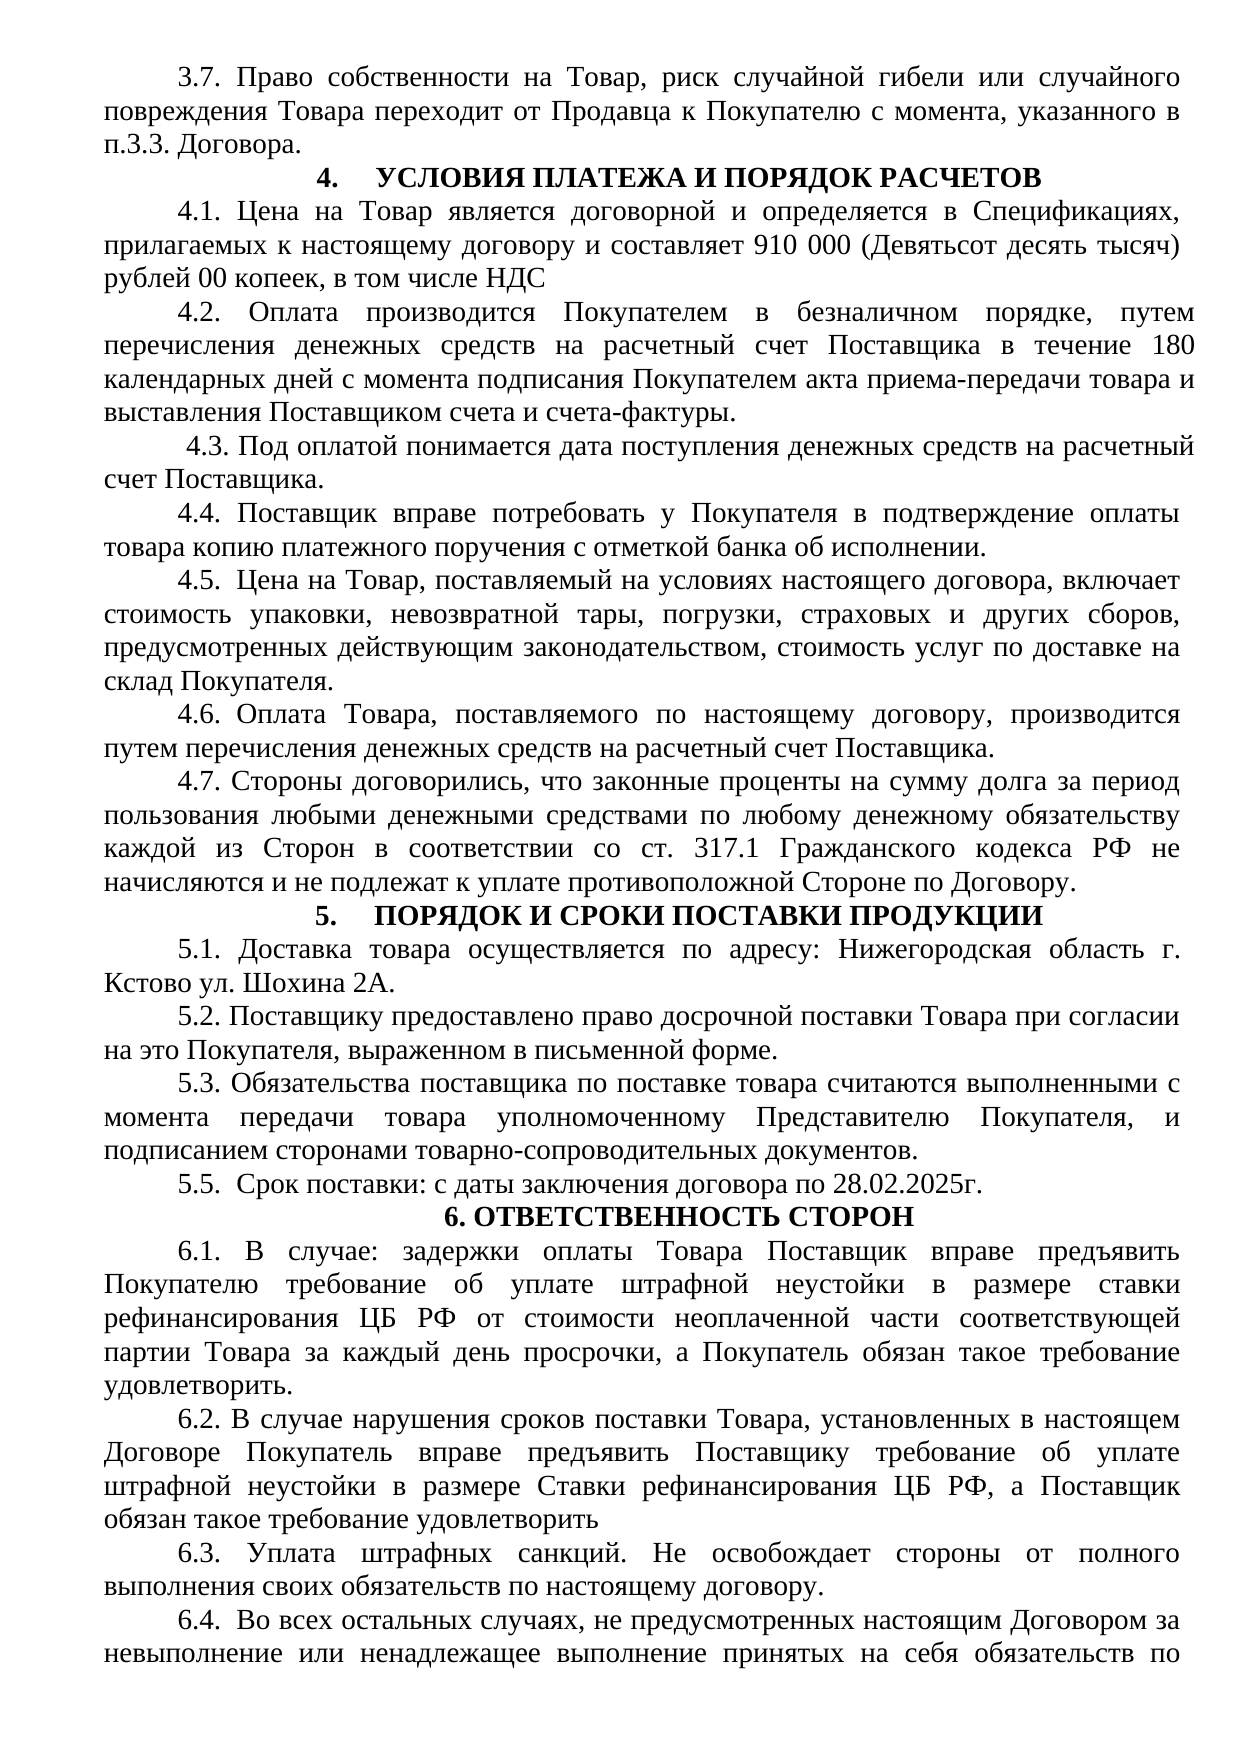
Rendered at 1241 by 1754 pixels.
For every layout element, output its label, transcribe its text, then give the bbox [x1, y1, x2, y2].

text 5. ПОРЯДОК И СРОКИ ПОСТАВКИ ПРОДУКЦИИ [103, 898, 1181, 931]
text 5.2. Поставщику предоставлено право досрочной поставки Товара при согласии на это Покупателя, выраженном в письменной форме. [103, 998, 1181, 1065]
text 5.5. Срок поставки: с даты заключения договора по 28.02.2025г. [103, 1166, 1181, 1199]
text 4.7. Стороны договорились, что законные проценты на сумму долга за период пользования любыми денежными средствами по любому денежному обязательству каждой из Сторон в соответствии со ст. 317.1 Гражданского кодекса РФ не начисляются и не подлежат к уплате противоположной Стороне по Договору. [103, 763, 1181, 898]
text 4.4. Поставщик вправе потребовать у Покупателя в подтверждение оплаты товара копию платежного поручения с отметкой банка об исполнении. [103, 495, 1181, 562]
text 4.3. Под оплатой понимается дата поступления денежных средств на расчетный счет Поставщика. [103, 428, 1196, 495]
text 6.3. Уплата штрафных санкций. Не освобождает стороны от полного выполнения своих обязательств по настоящему договору. [103, 1535, 1181, 1602]
text 6.1. В случае: задержки оплаты Товара Поставщик вправе предъявить Покупателю требование об уплате штрафной неустойки в размере ставки рефинансирования ЦБ РФ от стоимости неоплаченной части соответствующей партии Товара за каждый день просрочки, а Покупатель обязан такое требование удовлетворить. [103, 1233, 1181, 1401]
text 4.2. Оплата производится Покупателем в безналичном порядке, путем перечисления денежных средств на расчетный счет Поставщика в течение 180 календарных дней с момента подписания Покупателем акта приема-передачи товара и выставления Поставщиком счета и счета-фактуры. [103, 294, 1196, 428]
text 4. УСЛОВИЯ ПЛАТЕЖА И ПОРЯДОК РАСЧЕТОВ [103, 160, 1181, 193]
text 4.1. Цена на Товар является договорной и определяется в Спецификациях, прилагаемых к настоящему договору и составляет 910 000 (Девятьсот десять тысяч) рублей 00 копеек, в том числе НДС [103, 193, 1181, 294]
text 5.3. Обязательства поставщика по поставке товара считаются выполненными с момента передачи товара уполномоченному Представителю Покупателя, и подписанием сторонами товарно-сопроводительных документов. [103, 1065, 1181, 1166]
text 6.2. В случае нарушения сроков поставки Товара, установленных в настоящем Договоре Покупатель вправе предъявить Поставщику требование об уплате штрафной неустойки в размере Ставки рефинансирования ЦБ РФ, а Поставщик обязан такое требование удовлетворить [103, 1401, 1181, 1535]
text 4.6. Оплата Товара, поставляемого по настоящему договору, производится путем перечисления денежных средств на расчетный счет Поставщика. [103, 696, 1181, 763]
text 6. ОТВЕТСТВЕННОСТЬ СТОРОН [103, 1199, 1181, 1233]
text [103, 1602, 1181, 1669]
text 3.7. Право собственности на Товар, риск случайной гибели или случайного повреждения Товара переходит от Продавца к Покупателю с момента, указанного в п.3.3. Договора. [103, 59, 1181, 160]
text 4.5. Цена на Товар, поставляемый на условиях настоящего договора, включает стоимость упаковки, невозвратной тары, погрузки, страховых и других сборов, предусмотренных действующим законодательством, стоимость услуг по доставке на склад Покупателя. [103, 562, 1181, 696]
text 5.1. Доставка товара осуществляется по адресу: Нижегородская область г. Кстово ул. Шохина 2А. [103, 931, 1181, 998]
